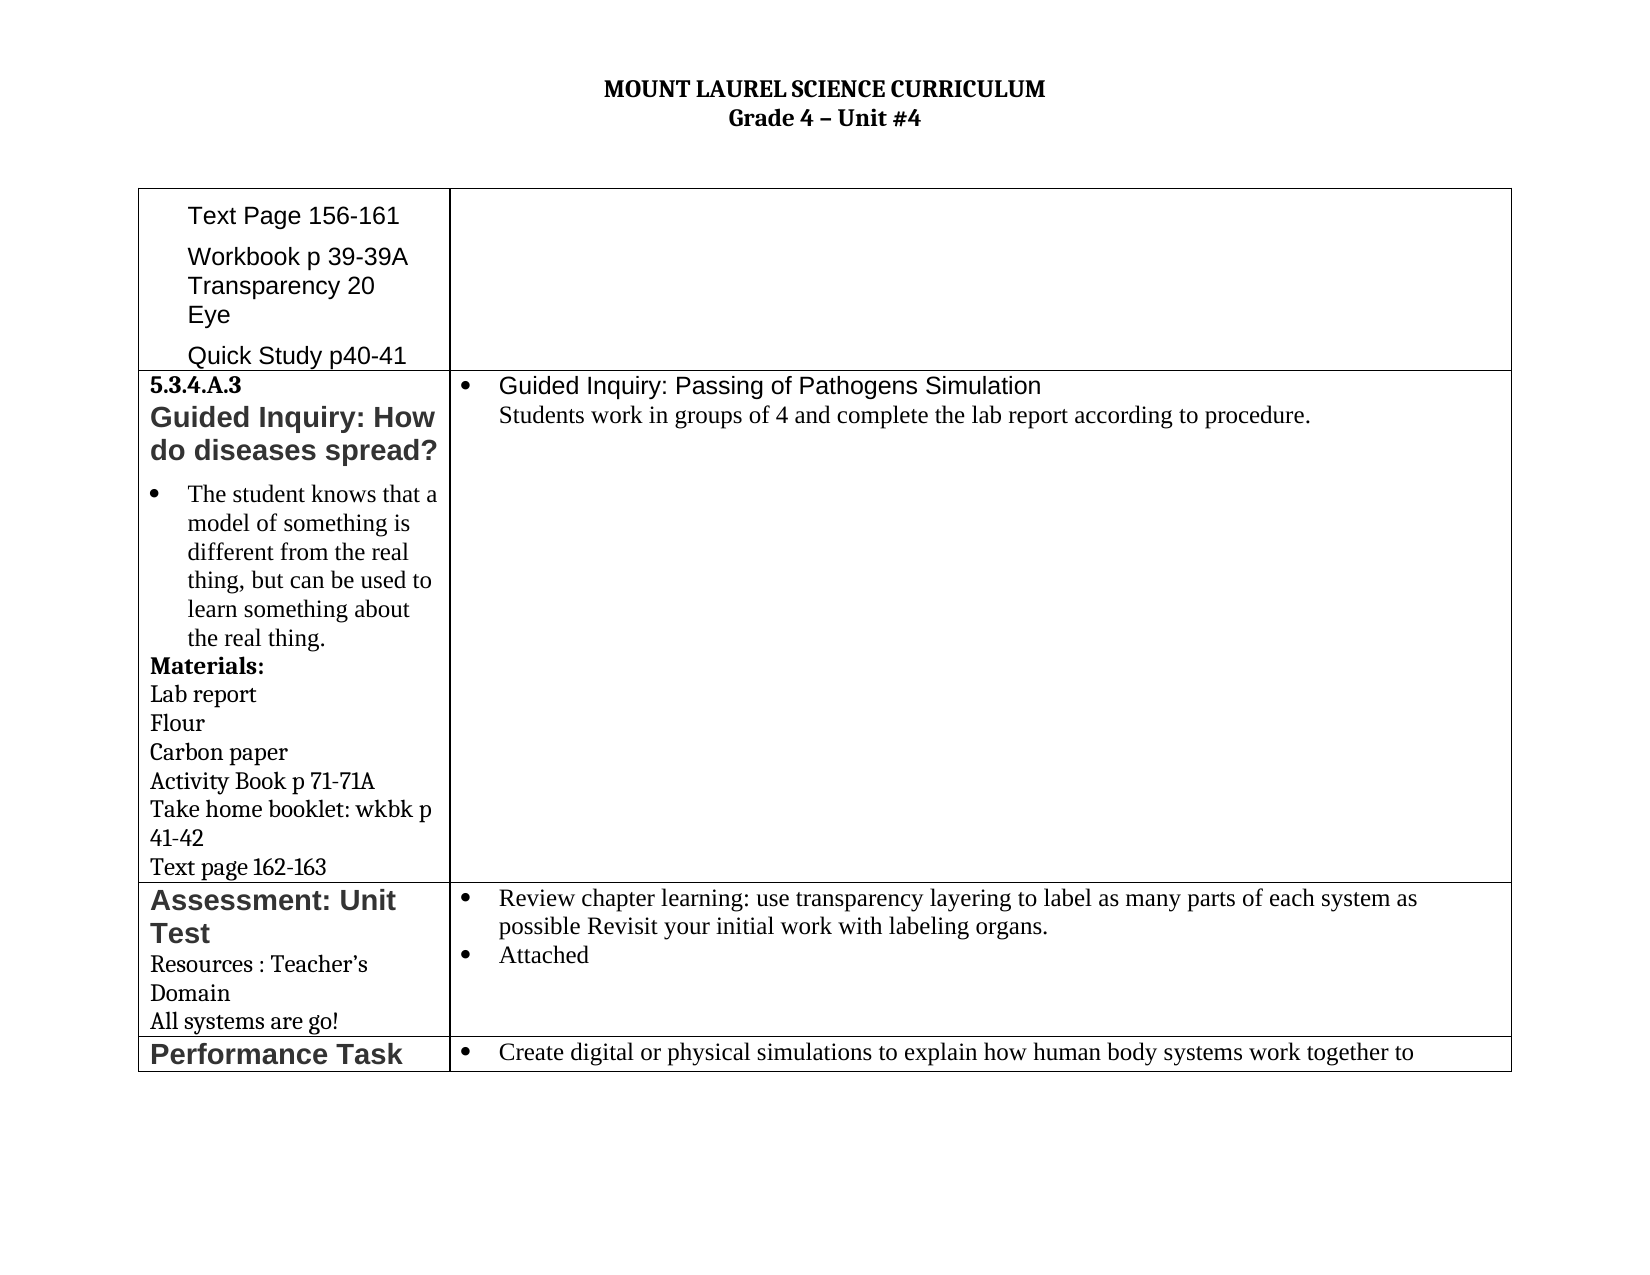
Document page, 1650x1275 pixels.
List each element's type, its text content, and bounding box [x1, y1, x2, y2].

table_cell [451, 1037, 1511, 1071]
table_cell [451, 189, 1511, 370]
table_cell Guided Inquiry: Passing of Pathogens Simulation Students work in groups of 4 and complete the lab report according to procedure. [451, 371, 1511, 882]
table_cell Assessment: Unit Test Resources : Teacher’s Domain All systems are go! [139, 883, 449, 1036]
table_cell Performance Task [139, 1037, 449, 1071]
table_cell Review chapter learning: use transparency layering to label as many parts of each system as possible Revisit your initial work with labeling organs. Attached [451, 883, 1511, 1036]
table_cell 5.3.4.A.3 Guided Inquiry: How do diseases spread? The student knows that a model of something is different from the real thing, but can be used to learn something about the real thing. Materials: Lab report Flour Carbon paper Activity Book p 71-71A Take home booklet: wkbk p 41-42 Text page 162-163 [139, 371, 449, 882]
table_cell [139, 189, 449, 370]
